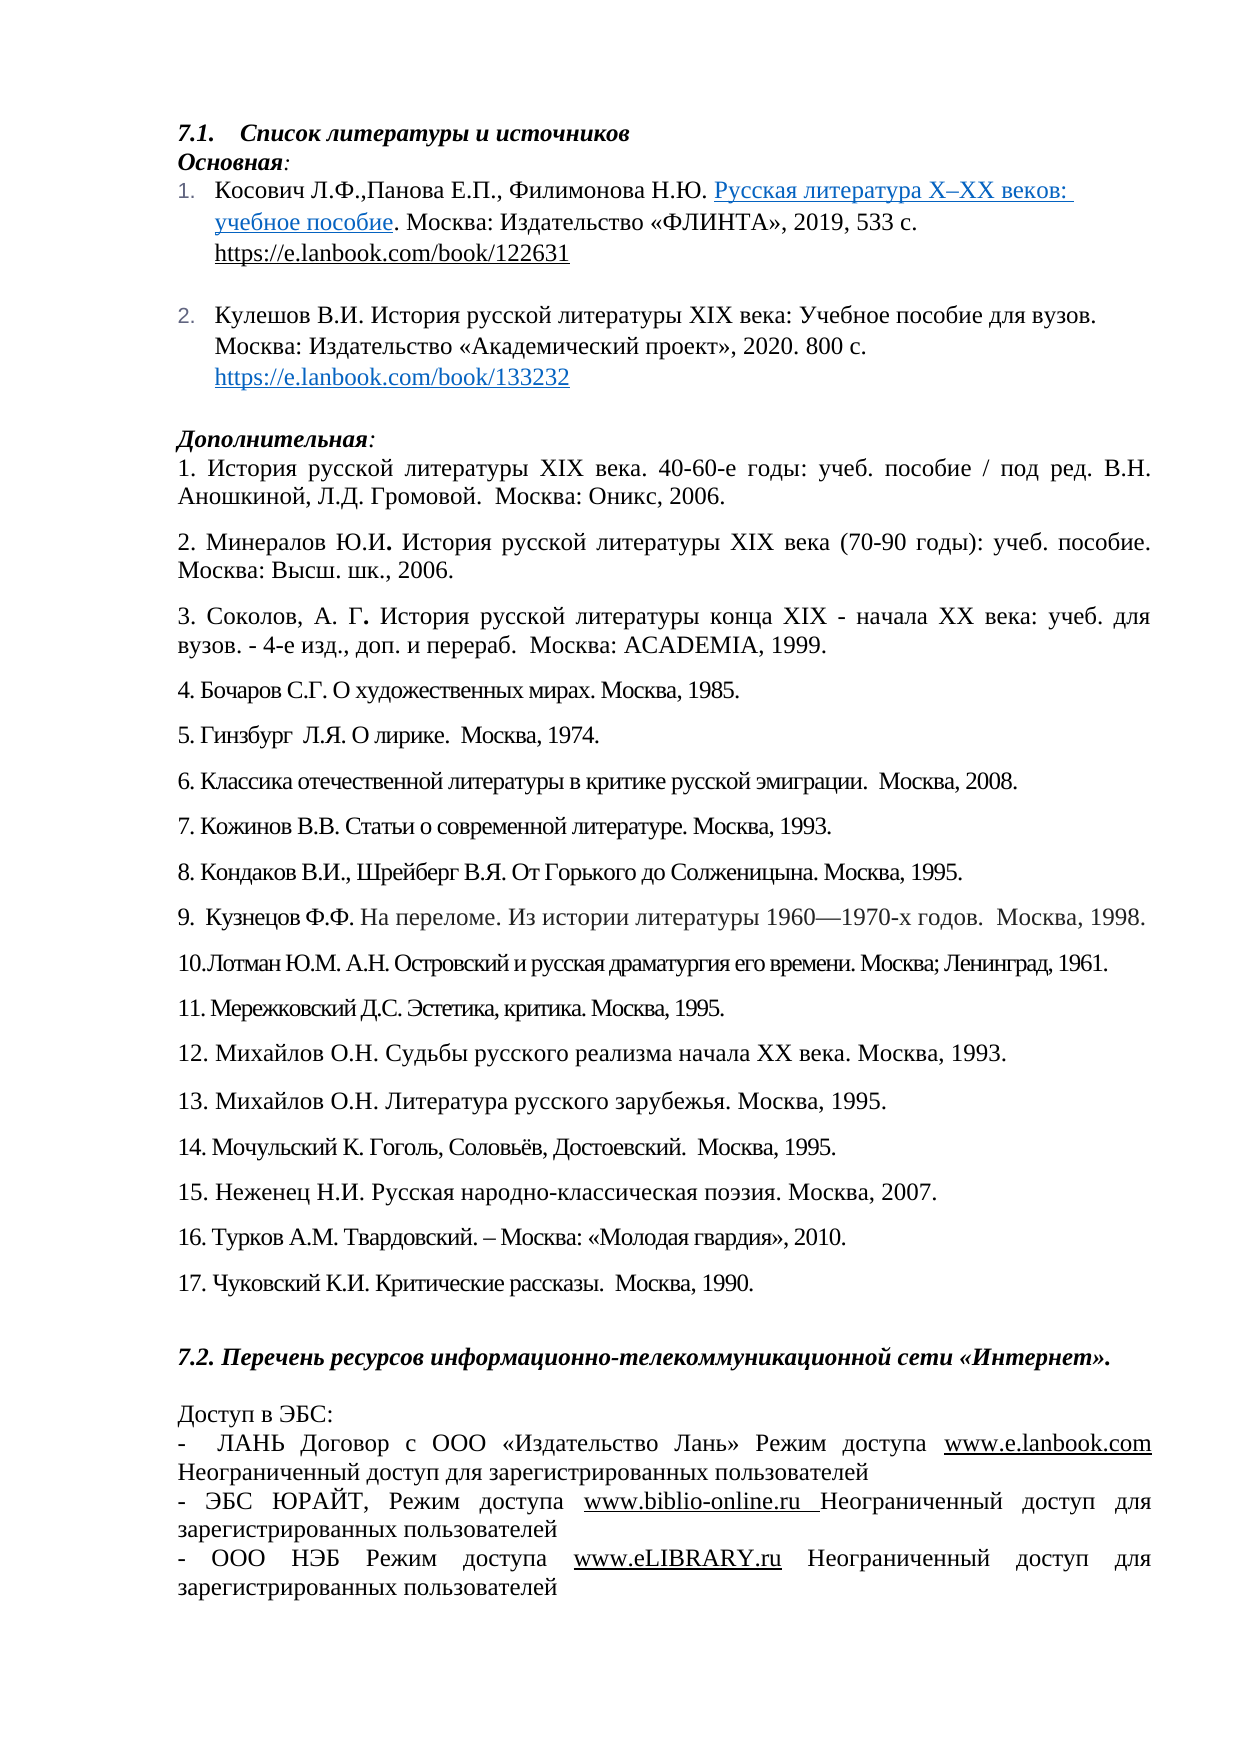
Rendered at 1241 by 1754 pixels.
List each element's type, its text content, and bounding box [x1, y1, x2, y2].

text 15. Неженец Н.И. Русская народно-классическая поэзия. Москва, 2007. [177, 1177, 1152, 1206]
text 8. Кондаков В.И., Шрейберг В.Я. От Горького до Солженицына. Москва, 1995. [177, 857, 1152, 886]
text 11. Мережковский Д.С. Эстетика, критика. Москва, 1995. [177, 993, 1152, 1022]
text Основная: [177, 147, 1152, 176]
text 2. Минералов Ю.И. История русской литературы XIX века (70-90 годы): учеб. пособие. Москва: Высш. шк., 2006. [177, 527, 1152, 584]
text 16. Турков А.М. Твардовский. – Москва: «Молодая гвардия», 2010. [177, 1222, 1152, 1251]
list Косович Л.Ф.,Панова Е.П., Филимонова Н.Ю. Русская литература Х–ХХ веков: учебное пособие. Москва: Издательство «ФЛИНТА», 2019, 533 с. https://e.lanbook.com/book/122631 [177, 176, 1152, 266]
text 6. Классика отечественной литературы в критике русской эмиграции. Москва, 2008. [177, 766, 1152, 795]
text 13. Михайлов О.Н. Литература русского зарубежья. Москва, 1995. [177, 1086, 1152, 1115]
text Доступ в ЭБС: [177, 1399, 1152, 1428]
text 7.1. Список литературы и источников [177, 118, 1152, 147]
text 14. Мочульский К. Гоголь, Соловьёв, Достоевский. Москва, 1995. [177, 1132, 1152, 1160]
text - ЭБС ЮРАЙТ, Режим доступа www.biblio-online.ru Неограниченный доступ для зарегистрированных пользователей [177, 1486, 1152, 1543]
text 17. Чуковский К.И. Критические рассказы. Москва, 1990. [177, 1268, 1152, 1297]
text - ЛАНЬ Договор с ООО «Издательство Лань» Режим доступа www.e.lanbook.com Неограниченный доступ для зарегистрированных пользователей [177, 1428, 1152, 1486]
text 10.Лотман Ю.М. А.Н. Островский и русская драматургия его времени. Москва; Ленинград, 1961. [177, 948, 1152, 976]
text 7. Кожинов В.В. Статьи о современной литературе. Москва, 1993. [177, 811, 1152, 840]
list Кулешов В.И. История русской литературы XIX века: Учебное пособие для вузов. Москва: Издательство «Академический проект», 2020. 800 с. https://e.lanbook.com/book/133232 [177, 300, 1152, 391]
text 3. Соколов, А. Г. История русской литературы конца ХIX - начала ХХ века: учеб. для вузов. - 4-е изд., доп. и перераб. Москва: ACADEMIA, 1999. [177, 601, 1152, 658]
text Дополнительная: [177, 424, 1152, 453]
text 7.2. Перечень ресурсов информационно-телекоммуникационной сети «Интернет». [177, 1342, 1152, 1371]
text 9. Кузнецов Ф.Ф. На переломе. Из истории литературы 1960—1970-х годов. Москва, 1998. [177, 902, 1152, 931]
text 4. Бочаров С.Г. О художественных мирах. Москва, 1985. [177, 675, 1152, 704]
text 12. Михайлов О.Н. Судьбы русского реализма начала ХХ века. Москва, 1993. [177, 1038, 1152, 1067]
text 1. История русской литературы XIX века. 40-60-е годы: учеб. пособие / под ред. В.Н. Аношкиной, Л.Д. Громовой. Москва: Оникс, 2006. [177, 453, 1152, 510]
text 5. Гинзбург Л.Я. О лирике. Москва, 1974. [177, 721, 1152, 749]
text - ООО НЭБ Режим доступа www.eLIBRARY.ru Неограниченный доступ для зарегистрированных пользователей [177, 1543, 1152, 1601]
